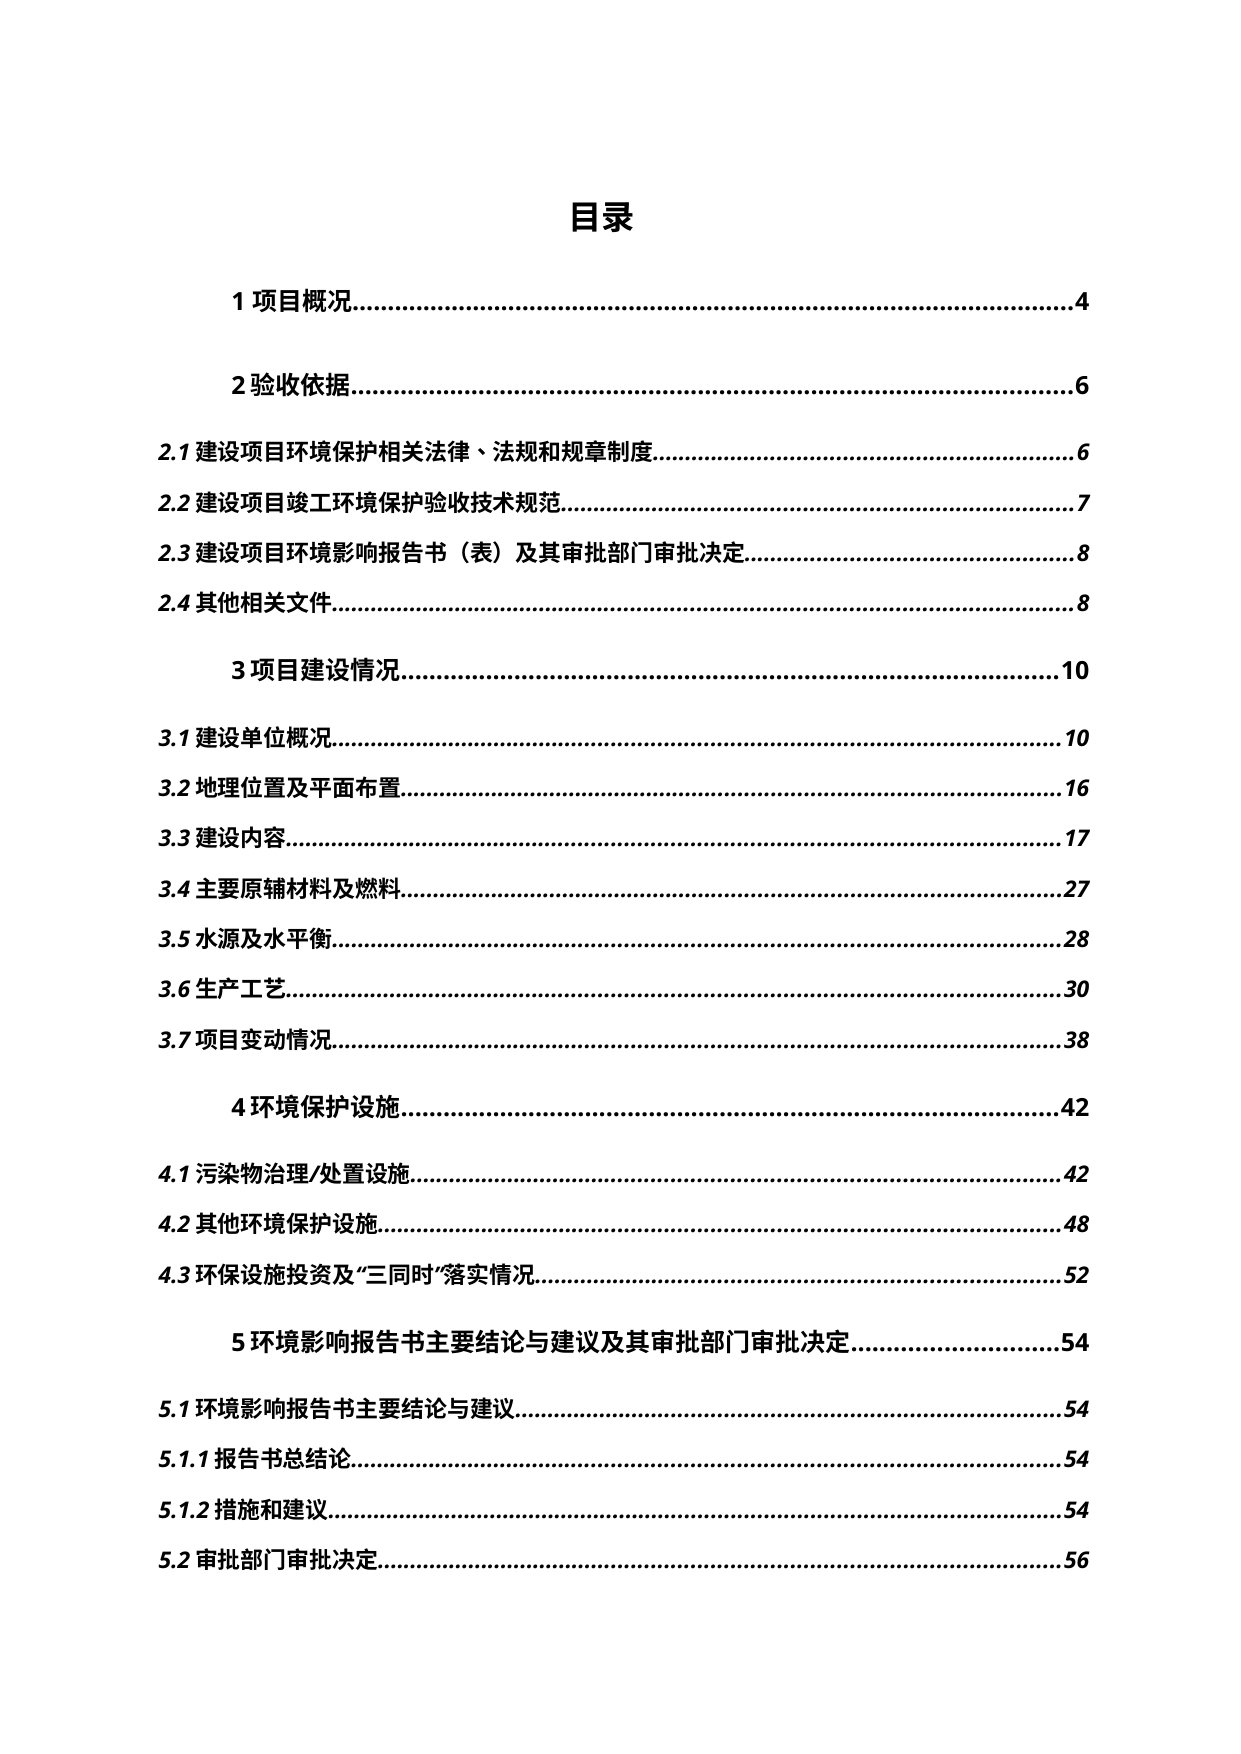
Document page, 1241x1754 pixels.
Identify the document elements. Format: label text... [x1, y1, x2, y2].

text 5环境影响报告书主要结论与建议及其审批部门审批决定 54 [231, 1308, 1090, 1375]
text 2验收依据 6 [231, 351, 1090, 418]
text 5.2审批部门审批决定 56 [158, 1543, 1090, 1577]
text 2.1建设项目环境保护相关法律、法规和规章制度 6 [158, 435, 1090, 469]
text 4.2其他环境保护设施 48 [158, 1207, 1090, 1241]
text 2.2建设项目竣工环境保护验收技术规范 7 [158, 485, 1090, 519]
text 5.1环境影响报告书主要结论与建议 54 [158, 1392, 1090, 1426]
text 目录 [112, 182, 1090, 250]
text 3.6生产工艺 30 [158, 972, 1090, 1006]
text 3.4主要原辅材料及燃料 27 [158, 871, 1090, 905]
text 5.1.1报告书总结论 54 [158, 1442, 1090, 1476]
text 3.2地理位置及平面布置 16 [158, 771, 1090, 804]
text 3.3建设内容 17 [158, 821, 1090, 855]
text 2.4其他相关文件 8 [158, 586, 1090, 620]
text 3.1建设单位概况 10 [158, 720, 1090, 754]
text 4环境保护设施 42 [231, 1073, 1090, 1140]
text 3.7项目变动情况 38 [158, 1022, 1090, 1056]
text 5.1.2措施和建议 54 [158, 1492, 1090, 1526]
text 3.5水源及水平衡 28 [158, 922, 1090, 956]
text 4.3环保设施投资及“三同时”落实情况 52 [158, 1257, 1090, 1291]
text 1 项目概况 4 [231, 267, 1090, 334]
text 4.1污染物治理/处置设施 42 [158, 1157, 1090, 1191]
text 3项目建设情况 10 [231, 636, 1090, 704]
text 2.3建设项目环境影响报告书（表）及其审批部门审批决定 8 [158, 536, 1090, 569]
